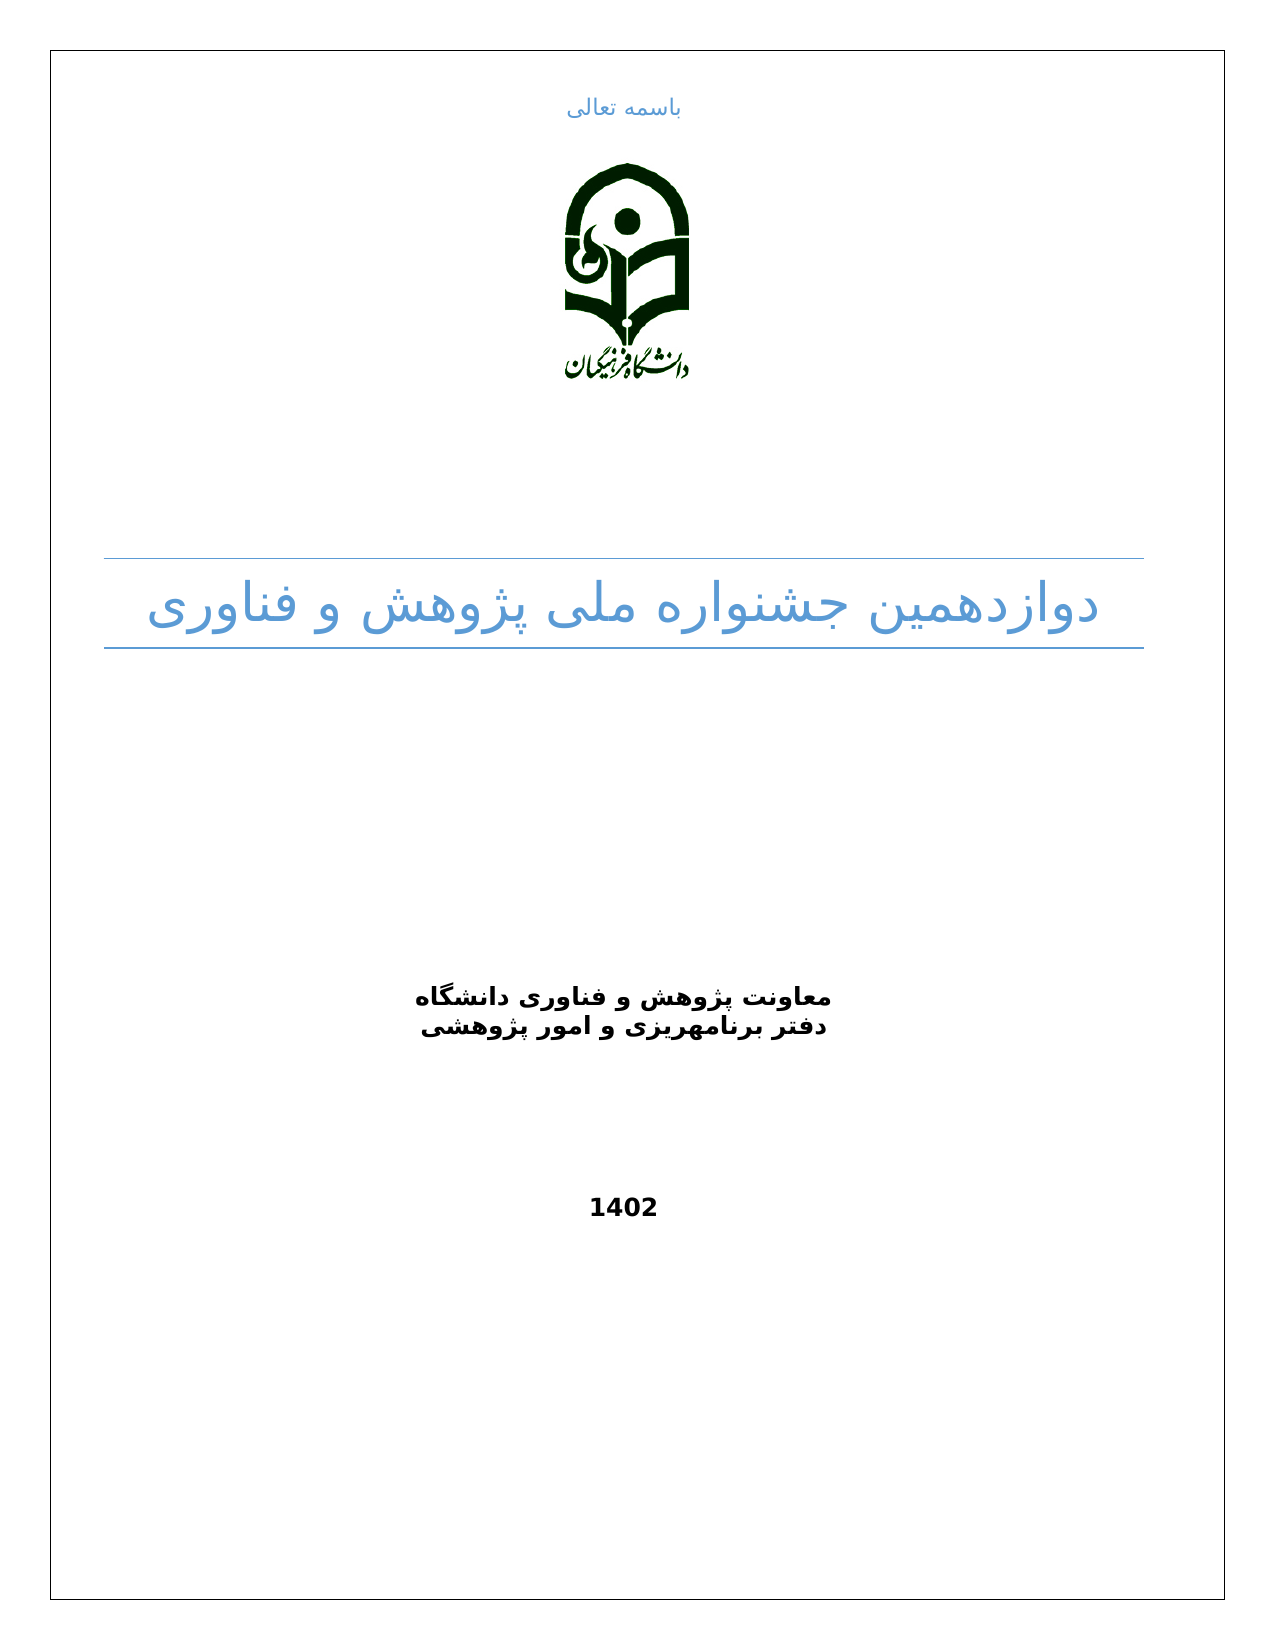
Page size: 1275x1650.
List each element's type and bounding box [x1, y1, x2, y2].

picture [524, 129, 731, 390]
